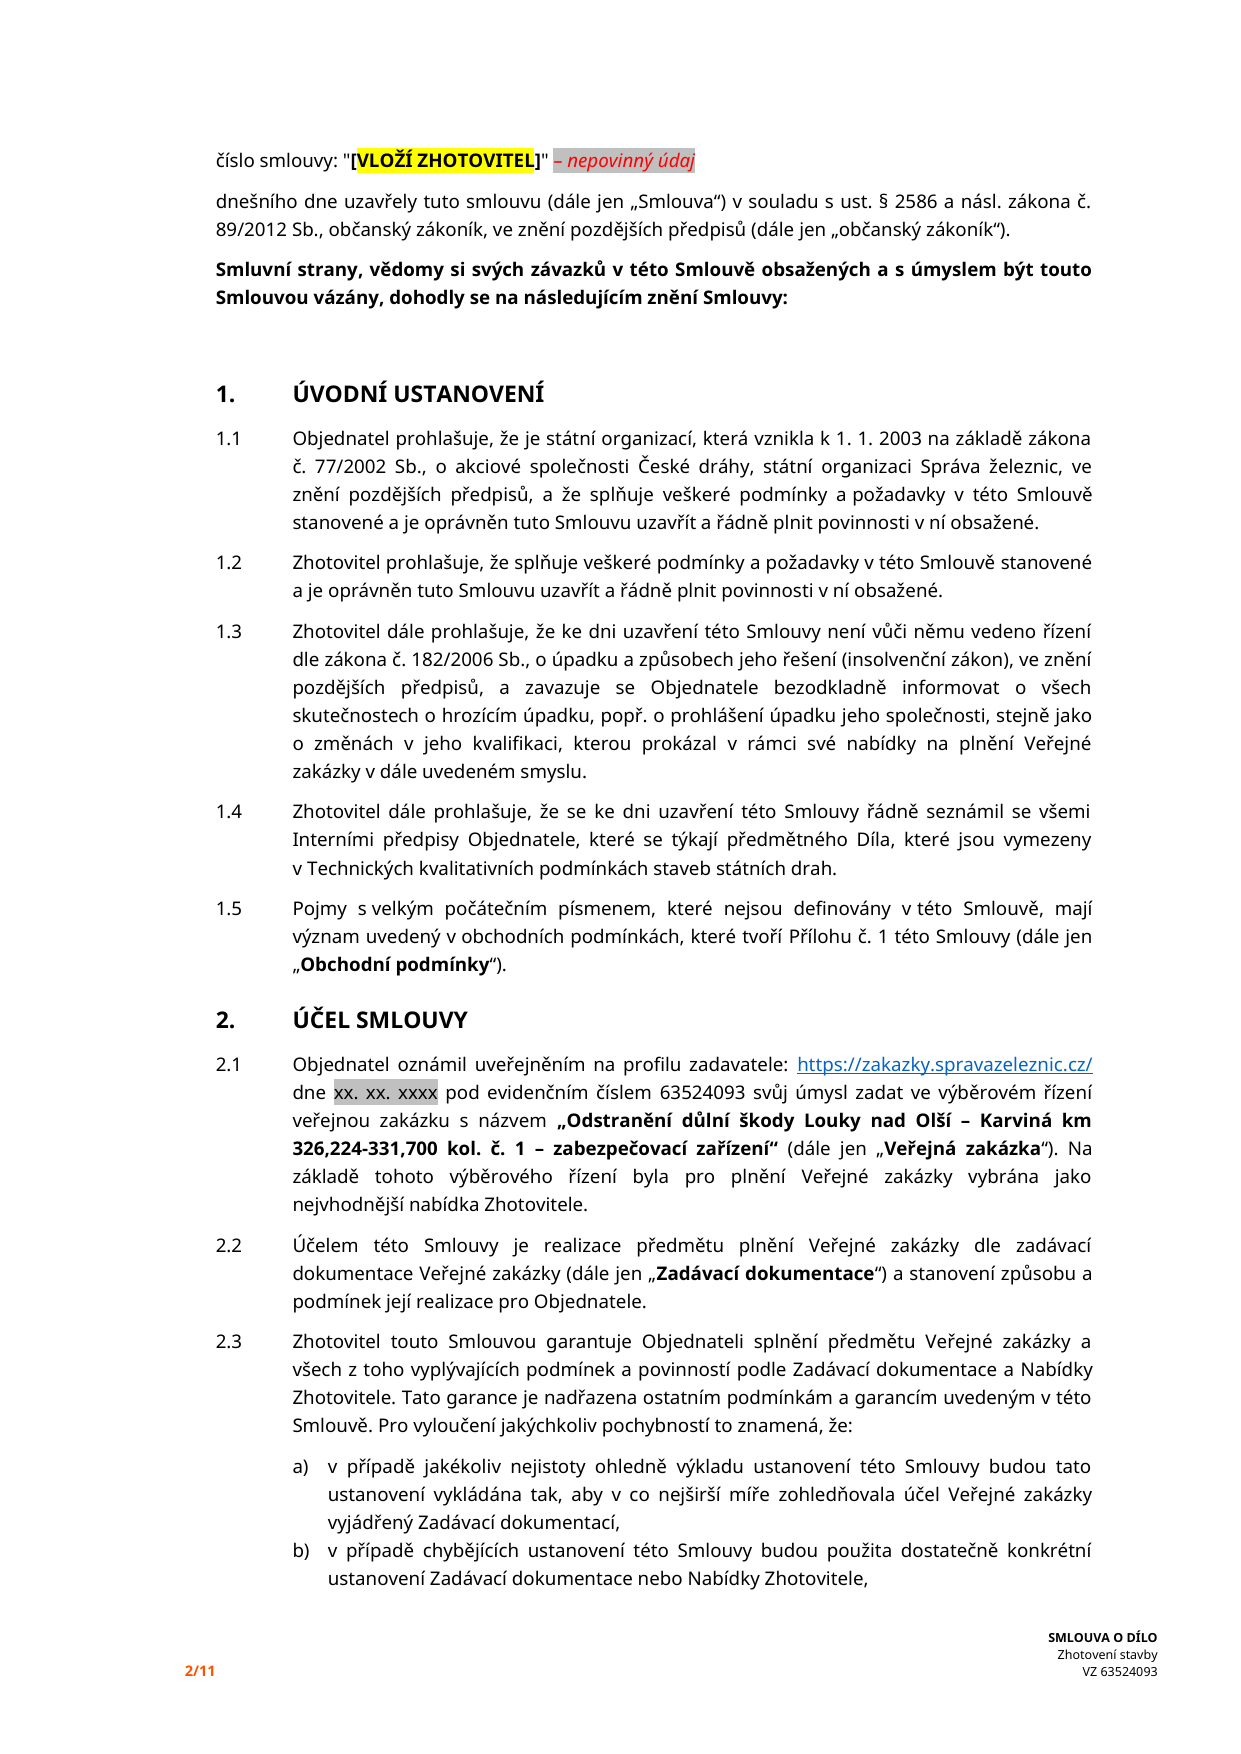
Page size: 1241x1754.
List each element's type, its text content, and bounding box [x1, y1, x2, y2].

text v případě jakékoliv nejistoty ohledně výkladu ustanovení této Smlouvy budou tato ustanovení vykládána tak, aby v co nejširší míře zohledňovala účel Veřejné zakázky vyjádřený Zadávací dokumentací, [292, 1453, 1093, 1534]
text v případě chybějících ustanovení této Smlouvy budou použita dostatečně konkrétní ustanovení Zadávací dokumentace nebo Nabídky Zhotovitele, [292, 1537, 1093, 1591]
text ÚČEL SMLOUVY [216, 1004, 1093, 1036]
text Zhotovitel touto Smlouvou garantuje Objednateli splnění předmětu Veřejné zakázky a všech z toho vyplývajících podmínek a povinností podle Zadávací dokumentace a Nabídky Zhotovitele. Tato garance je nadřazena ostatním podmínkám a garancím uvedeným v této Smlouvě. Pro vyloučení jakýchkoliv pochybností to znamená, že: [216, 1328, 1093, 1438]
text Účelem této Smlouvy je realizace předmětu plnění Veřejné zakázky dle zadávací dokumentace Veřejné zakázky (dále jen „Zadávací dokumentace“) a stanovení způsobu a podmínek její realizace pro Objednatele. [216, 1232, 1093, 1313]
text Objednatel oznámil uveřejněním na profilu zadavatele: https://zakazky.spravazeleznic.cz/ dne xx. xx. xxxx pod evidenčním číslem 63524093 svůj úmysl zadat ve výběrovém řízení veřejnou zakázku s názvem „Odstranění důlní škody Louky nad Olší – Karviná km 326,224-331,700 kol. č. 1 – zabezpečovací zařízení“ (dále jen „Veřejná zakázka“). Na základě tohoto výběrového řízení byla pro plnění Veřejné zakázky vybrána jako nejvhodnější nabídka Zhotovitele. [216, 1051, 1093, 1217]
text číslo smlouvy: "[VLOŽÍ ZHOTOVITEL]" – nepovinný údaj [216, 147, 1093, 173]
text Zhotovitel dále prohlašuje, že se ke dni uzavření této Smlouvy řádně seznámil se všemi Interními předpisy Objednatele, které se týkají předmětného Díla, které jsou vymezeny v Technických kvalitativních podmínkách staveb státních drah. [216, 799, 1093, 880]
text Objednatel prohlašuje, že je státní organizací, která vznikla k 1. 1. 2003 na základě zákona č. 77/2002 Sb., o akciové společnosti České dráhy, státní organizaci Správa železnic, ve znění pozdějších předpisů, a že splňuje veškeré podmínky a požadavky v této Smlouvě stanovené a je oprávněn tuto Smlouvu uzavřít a řádně plnit povinnosti v ní obsažené. [216, 425, 1093, 534]
text Zhotovitel prohlašuje, že splňuje veškeré podmínky a požadavky v této Smlouvě stanovené a je oprávněn tuto Smlouvu uzavřít a řádně plnit povinnosti v ní obsažené. [216, 549, 1093, 603]
text dnešního dne uzavřely tuto smlouvu (dále jen „Smlouva“) v souladu s ust. § 2586 a násl. zákona č. 89/2012 Sb., občanský zákoník, ve znění pozdějších předpisů (dále jen „občanský zákoník“). [216, 188, 1093, 242]
text Pojmy s velkým počátečním písmenem, které nejsou definovány v této Smlouvě, mají význam uvedený v obchodních podmínkách, které tvoří Přílohu č. 1 této Smlouvy (dále jen „Obchodní podmínky“). [216, 895, 1093, 977]
text Smluvní strany, vědomy si svých závazků v této Smlouvě obsažených a s úmyslem být touto Smlouvou vázány, dohodly se na následujícím znění Smlouvy: [216, 257, 1093, 310]
text ÚVODNÍ USTANOVENÍ [216, 378, 1093, 409]
text Zhotovitel dále prohlašuje, že ke dni uzavření této Smlouvy není vůči němu vedeno řízení dle zákona č. 182/2006 Sb., o úpadku a způsobech jeho řešení (insolvenční zákon), ve znění pozdějších předpisů, a zavazuje se Objednatele bezodkladně informovat o všech skutečnostech o hrozícím úpadku, popř. o prohlášení úpadku jeho společnosti, stejně jako o změnách v jeho kvalifikaci, kterou prokázal v rámci své nabídky na plnění Veřejné zakázky v dále uvedeném smyslu. [216, 618, 1093, 784]
